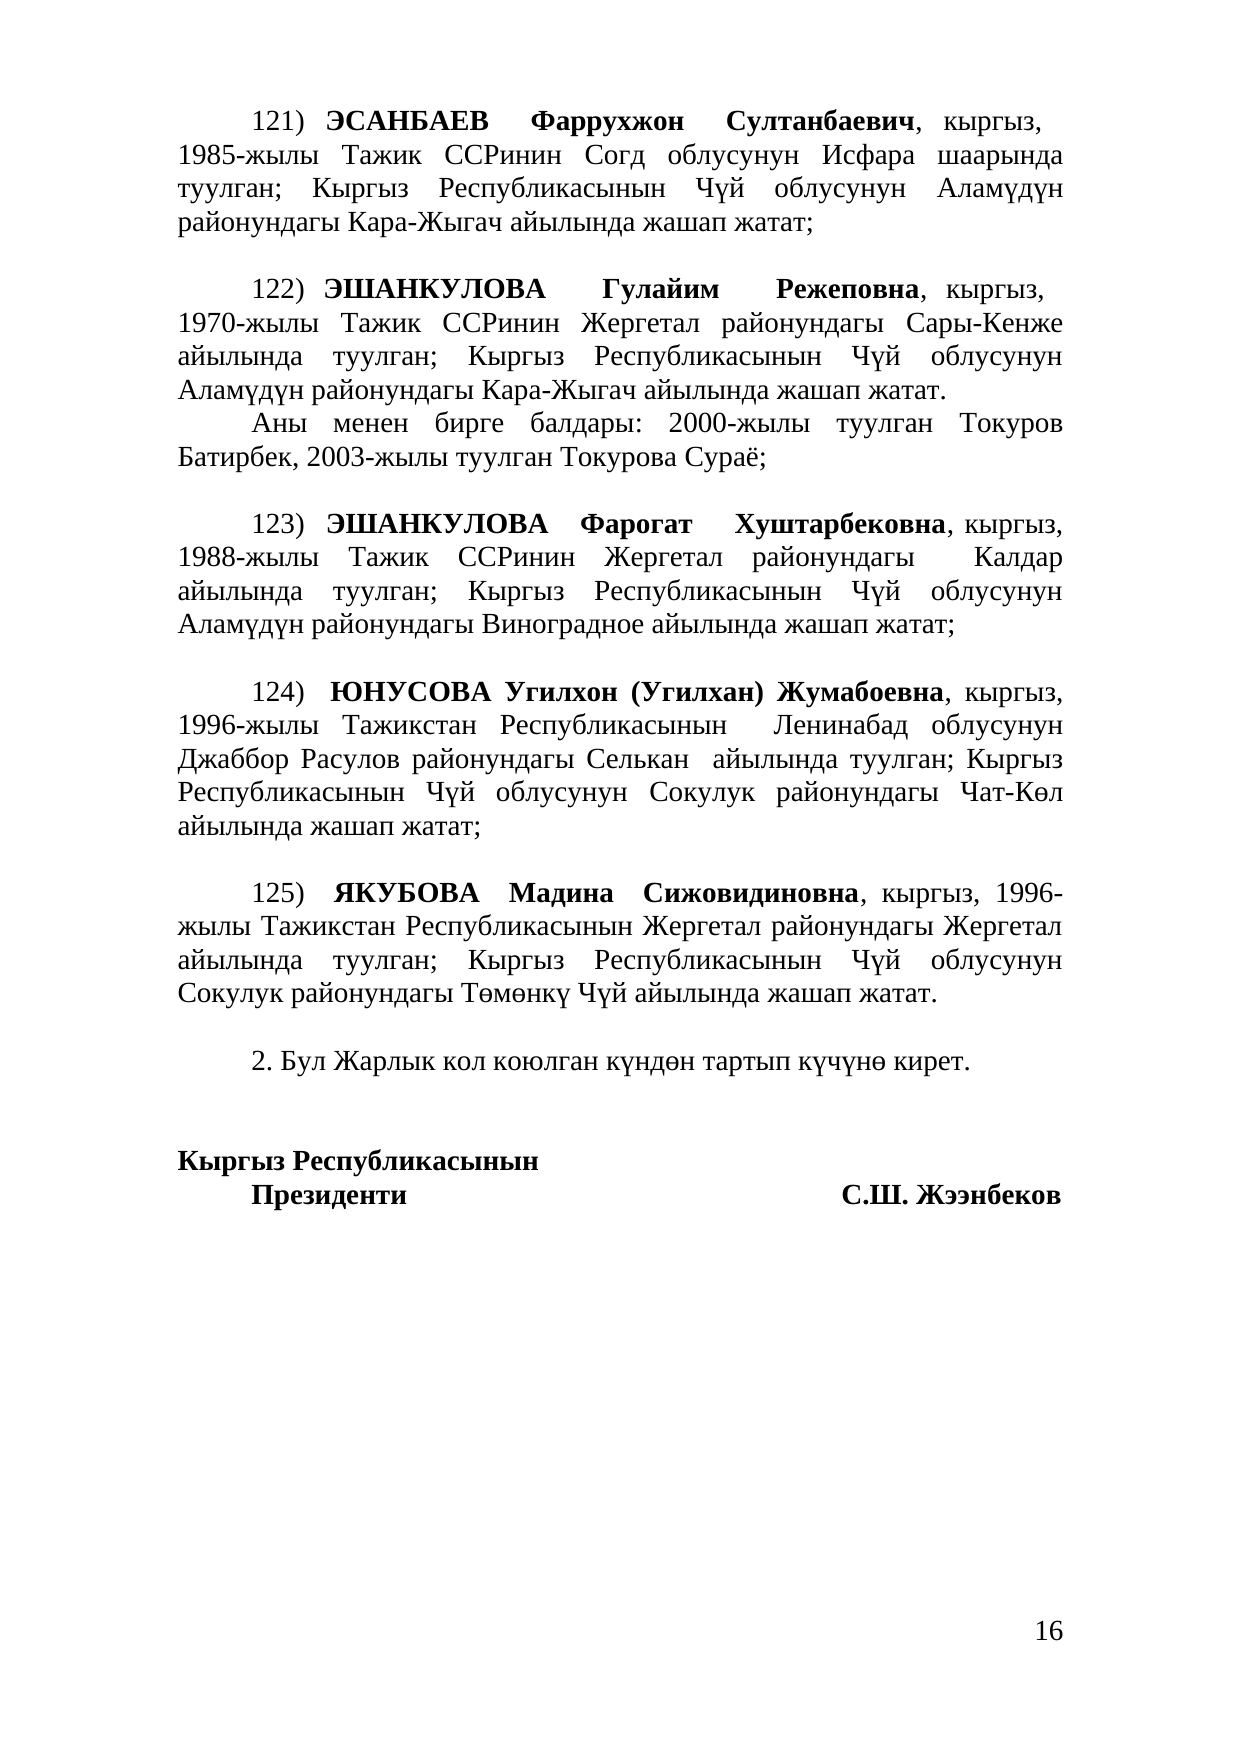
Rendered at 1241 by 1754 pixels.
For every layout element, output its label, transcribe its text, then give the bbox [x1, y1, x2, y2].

text 122) ЭШАНКУЛОВА Гулайим Режеповна, кыргыз, 1970-жылы Тажик ССРинин Жергетал районундагы Сары-Кенже айылында туулган; Кыргыз Республикасынын Чүй облусунун Аламүдүн районундагы Кара-Жыгач айылында жашап жатат. [177, 271, 1063, 405]
text 123) ЭШАНКУЛОВА Фарогат Хуштарбековна, кыргыз, 1988-жылы Тажик ССРинин Жергетал районундагы Калдар айылында туулган; Кыргыз Республикасынын Чүй облусунун Аламүдүн районундагы Виноградное айылында жашап жатат; [177, 506, 1063, 640]
text 125) ЯКУБОВА Мадина Сижовидиновна, кыргыз, 1996-жылы Тажикстан Республикасынын Жергетал районундагы Жергетал айылында туулган; Кыргыз Республикасынын Чүй облусунун Сокулук районундагы Төмөнкү Чүй айылында жашап жатат. [177, 875, 1063, 1009]
text Президенти С.Ш. Жээнбеков [177, 1177, 1063, 1210]
text Аны менен бирге балдары: 2000-жылы туулган Токуров Батирбек, 2003-жылы туулган Токурова Сураё; [177, 405, 1063, 472]
text 121) ЭСАНБАЕВ Фаррухжон Султанбаевич, кыргыз, 1985-жылы Тажик ССРинин Согд облусунун Исфара шаарында туулган; Кыргыз Республикасынын Чүй облусунун Аламүдүн районундагы Кара-Жыгач айылында жашап жатат; [177, 103, 1063, 238]
text 2. Бул Жарлык кол коюлган күндөн тартып күчүнө кирет. [177, 1043, 1063, 1076]
text Кыргыз Республикасынын [177, 1143, 1063, 1177]
text 124) ЮНУСОВА Угилхон (Угилхан) Жумабоевна, кыргыз, 1996-жылы Тажикстан Республикасынын Ленинабад облусунун Джаббор Расулов районундагы Селькан айылында туулган; Кыргыз Республикасынын Чүй облусунун Сокулук районундагы Чат-Көл айылында жашап жатат; [177, 674, 1063, 841]
